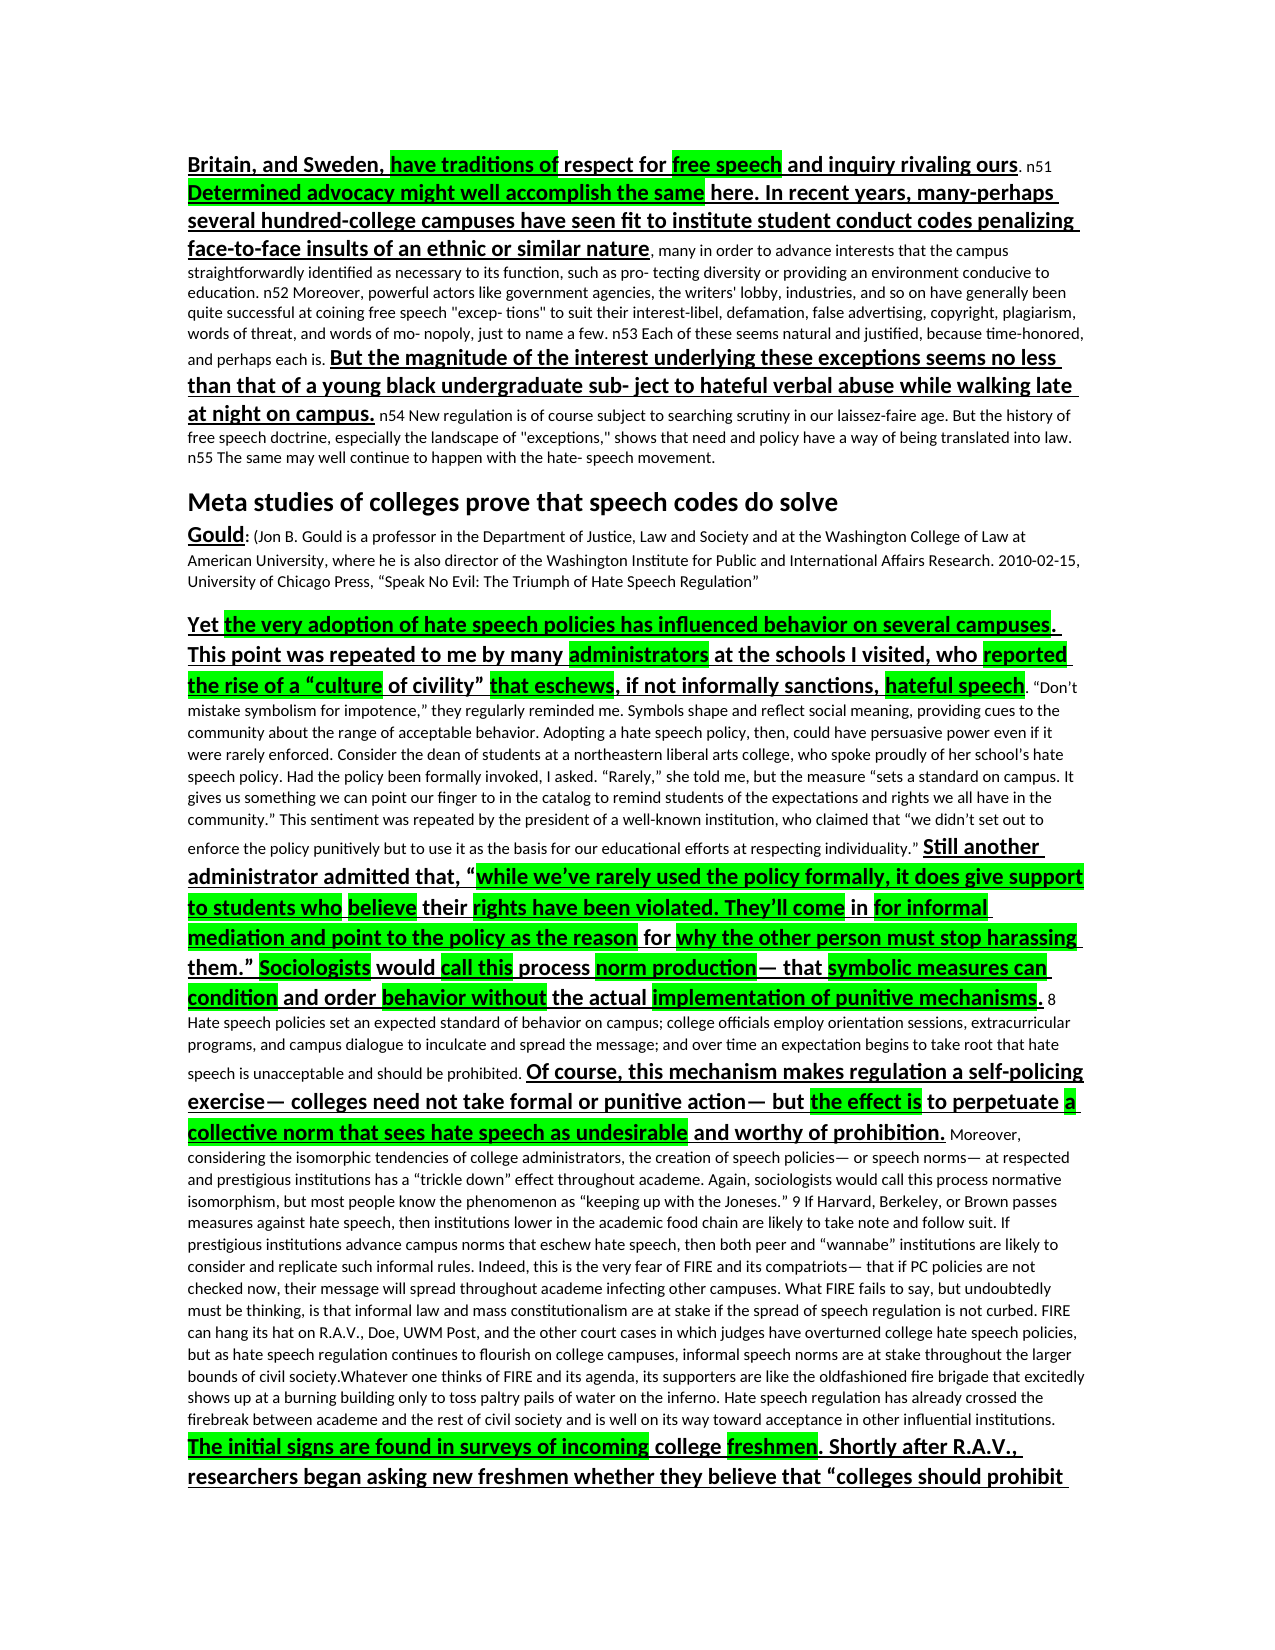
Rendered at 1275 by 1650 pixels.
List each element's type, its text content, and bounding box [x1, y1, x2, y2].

subtitle Meta studies of colleges prove that speech codes do solve [187, 485, 1087, 518]
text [187, 610, 1087, 1490]
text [187, 150, 1087, 468]
text Gould: (Jon B. Gould is a professor in the Department of Justice, Law and Society and at the Washington College of Law at American University, where he is also director of the Washington Institute for Public and International Affairs Research. 2010-02-15, University of Chicago Press, “Speak No Evil: The Triumph of Hate Speech Regulation” [187, 520, 1087, 592]
